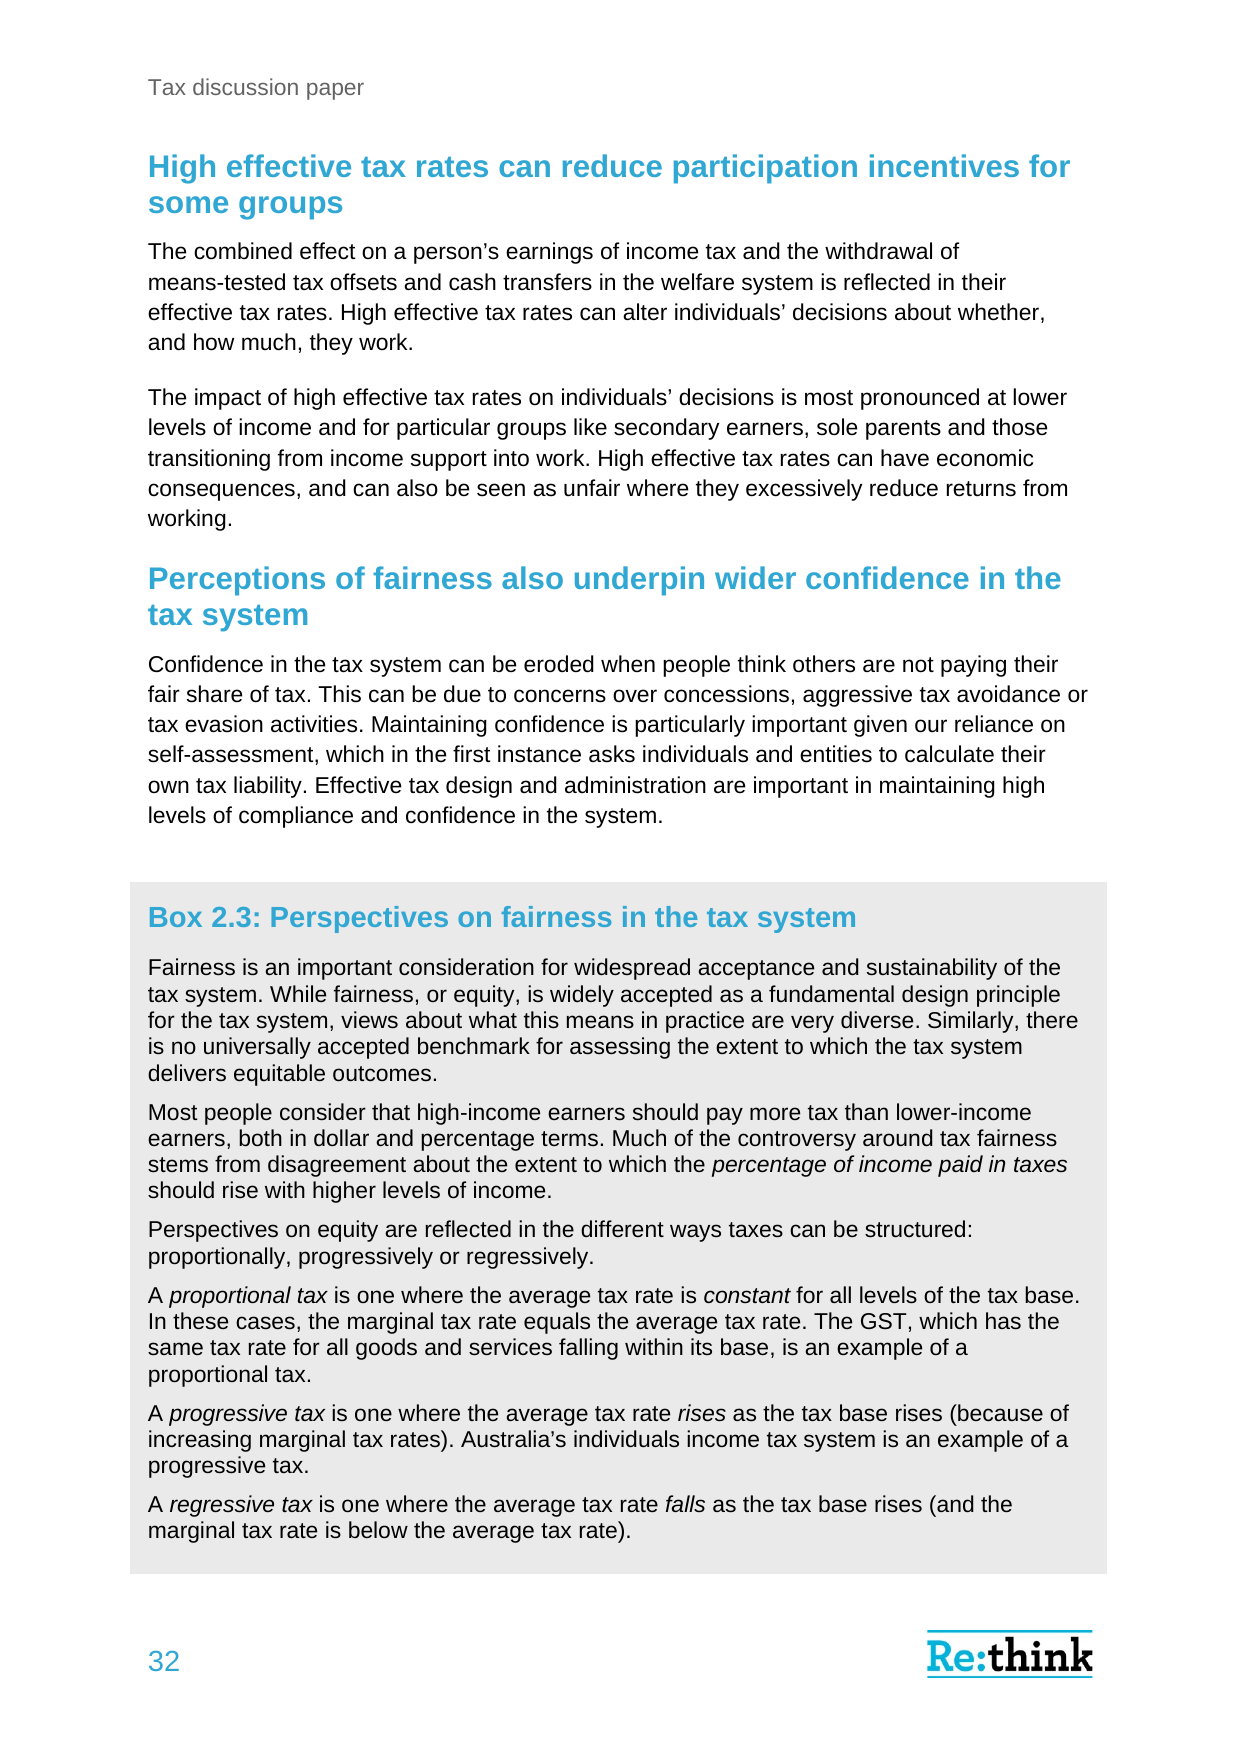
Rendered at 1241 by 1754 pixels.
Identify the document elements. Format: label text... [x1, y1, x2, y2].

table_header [130, 882, 1107, 1574]
text The impact of high effective tax rates on individuals’ decisions is most pronounced at lower levels of income and for particular groups like secondary earners, sole parents and those transitioning from income support into work. High effective tax rates can have economic consequences, and can also be seen as unfair where they excessively reduce returns from working. [148, 384, 1092, 531]
subtitle Perceptions of fairness also underpin wider confidence in the tax system [148, 560, 1092, 632]
text The combined effect on a person’s earnings of income tax and the withdrawal of means-tested tax offsets and cash transfers in the welfare system is reflected in their effective tax rates. High effective tax rates can alter individuals’ decisions about whether, and how much, they work. [148, 238, 1092, 355]
picture [934, 1645, 945, 1655]
subtitle High effective tax rates can reduce participation incentives for some groups [148, 148, 1092, 219]
text Confidence in the tax system can be eroded when people think others are not paying their fair share of tax. This can be due to concerns over concessions, aggressive tax avoidance or tax evasion activities. Maintaining confidence is particularly important given our reliance on self-assessment, which in the first instance asks individuals and entities to calculate their own tax liability. Effective tax design and administration are important in maintaining high levels of compliance and confidence in the system. [148, 651, 1092, 828]
picture [927, 1630, 1093, 1676]
